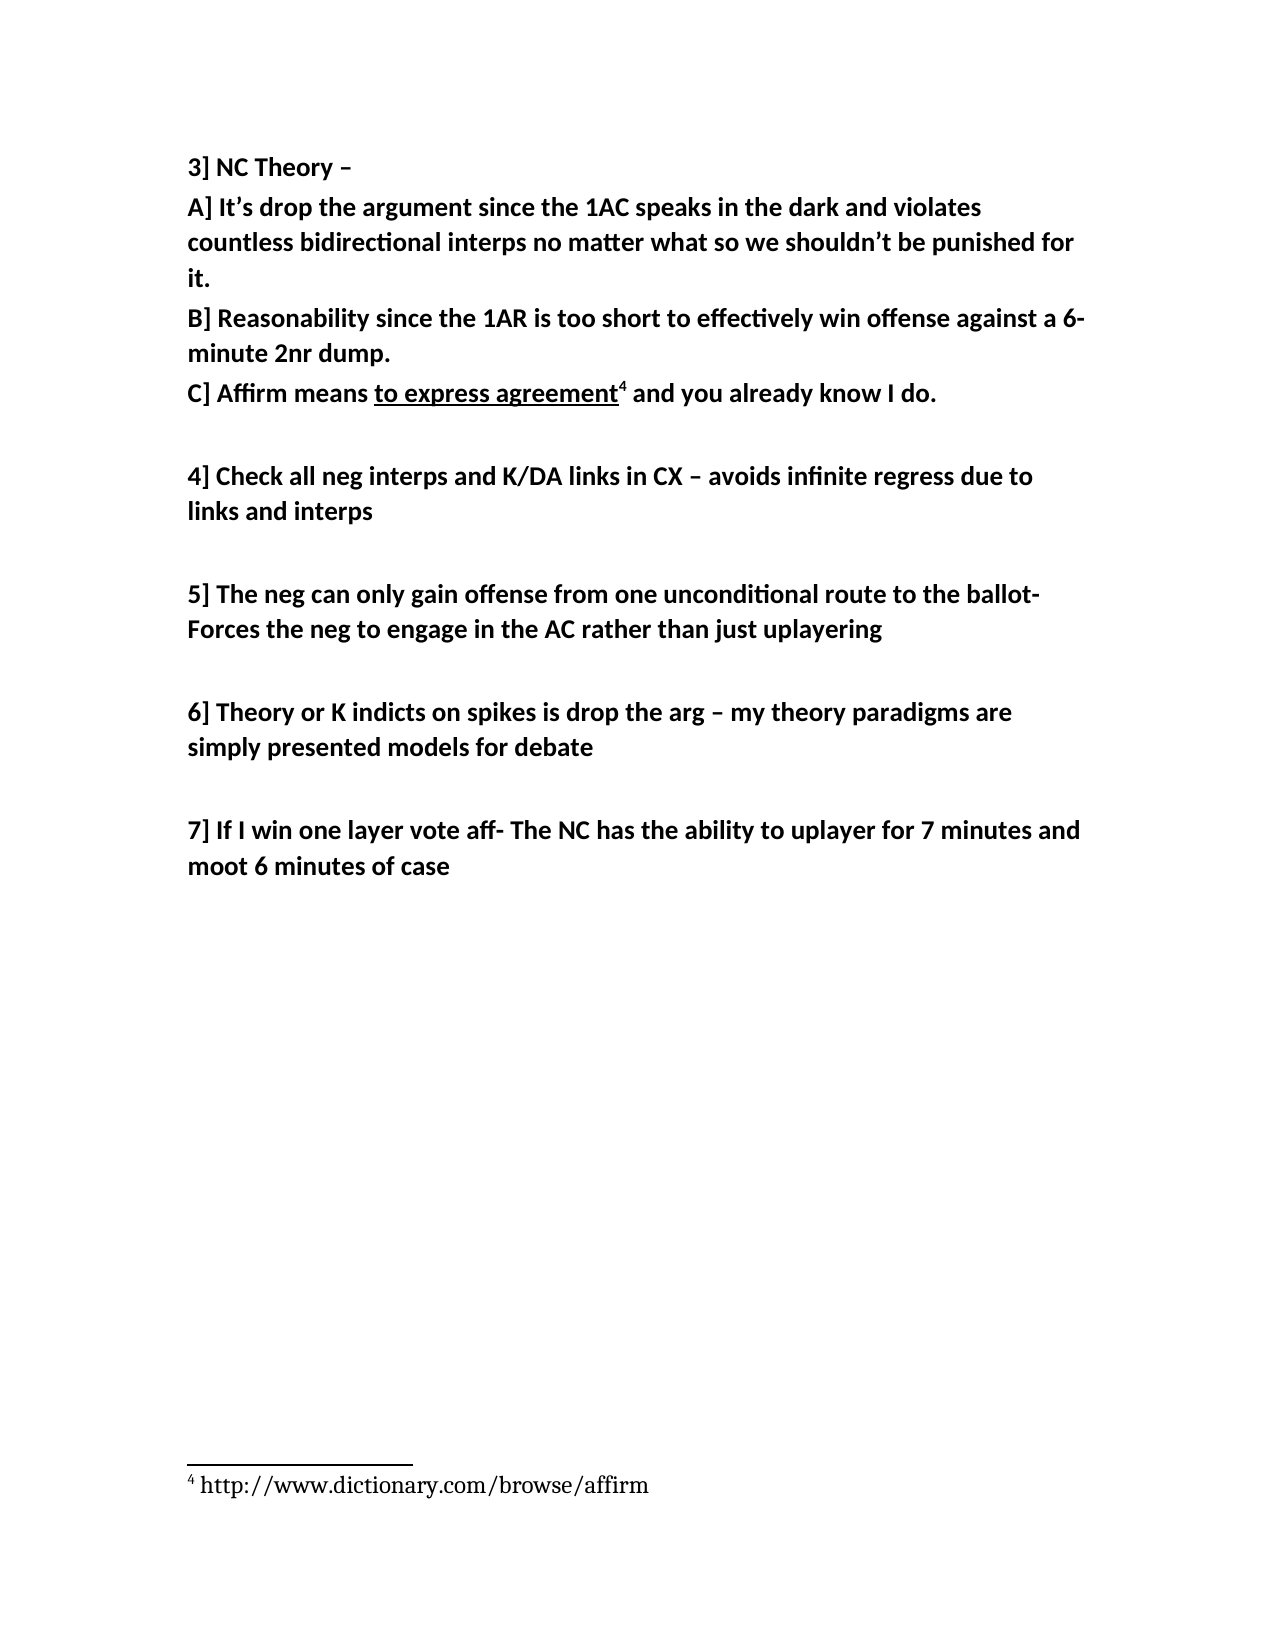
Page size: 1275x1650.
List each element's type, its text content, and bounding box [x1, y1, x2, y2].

subtitle C] Affirm means to express agreement and you already know I do. [187, 376, 1087, 409]
subtitle 5] The neg can only gain offense from one unconditional route to the ballot- Forces the neg to engage in the AC rather than just uplayering [187, 577, 1087, 646]
subtitle 6] Theory or K indicts on spikes is drop the arg – my theory paradigms are simply presented models for debate [187, 695, 1087, 764]
subtitle B] Reasonability since the 1AR is too short to effectively win offense against a 6-minute 2nr dump. [187, 301, 1087, 369]
subtitle 3] NC Theory – [187, 150, 1087, 183]
subtitle 4] Check all neg interps and K/DA links in CX – avoids infinite regress due to links and interps [187, 459, 1087, 527]
subtitle 7] If I win one layer vote aff- The NC has the ability to uplayer for 7 minutes and moot 6 minutes of case [187, 813, 1087, 882]
subtitle A] It’s drop the argument since the 1AC speaks in the dark and violates countless bidirectional interps no matter what so we shouldn’t be punished for it. [187, 190, 1087, 294]
